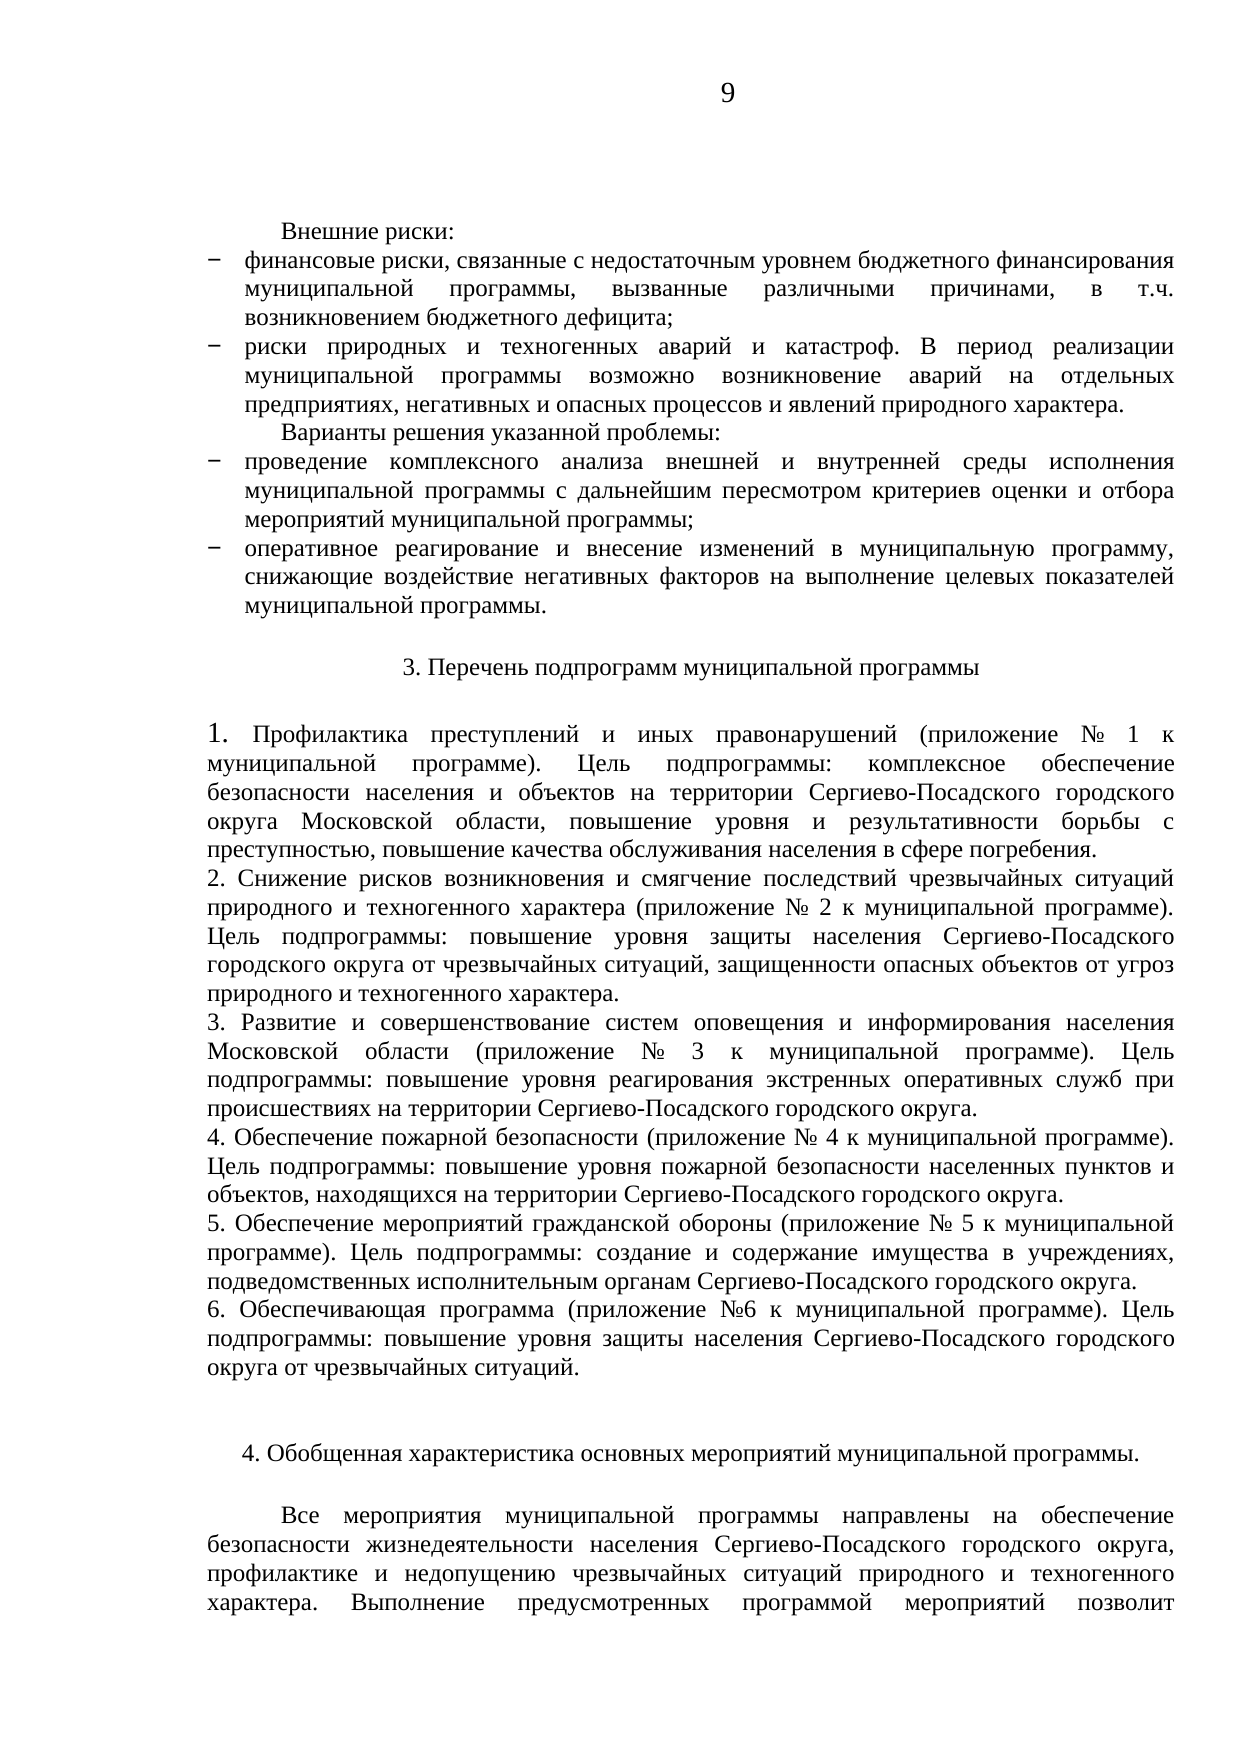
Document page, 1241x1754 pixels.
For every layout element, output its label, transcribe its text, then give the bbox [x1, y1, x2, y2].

list оперативное реагирование и внесение изменений в муниципальную программу, снижающие воздействие негативных факторов на выполнение целевых показателей муниципальной программы. [207, 532, 1175, 619]
text 5. Обеспечение мероприятий гражданской обороны (приложение № 5 к муниципальной программе). Цель подпрограммы: создание и содержание имущества в учреждениях, подведомственных исполнительным органам Сергиево-Посадского городского округа. [207, 1208, 1175, 1294]
text 2. Снижение рисков возникновения и смягчение последствий чрезвычайных ситуаций природного и техногенного характера (приложение № 2 к муниципальной программе). Цель подпрограммы: повышение уровня защиты населения Сергиево-Посадского городского округа от чрезвычайных ситуаций, защищенности опасных объектов от угроз природного и техногенного характера. [207, 863, 1175, 1007]
list финансовые риски, связанные с недостаточным уровнем бюджетного финансирования муниципальной программы, вызванные различными причинами, в т.ч. возникновением бюджетного дефицита; [207, 245, 1175, 331]
text Варианты решения указанной проблемы: [207, 417, 1175, 446]
list риски природных и техногенных аварий и катастроф. В период реализации муниципальной программы возможно возникновение аварий на отдельных предприятиях, негативных и опасных процессов и явлений природного характера. [207, 331, 1175, 417]
text 1. Профилактика преступлений и иных правонарушений (приложение № 1 к муниципальной программе). Цель подпрограммы: комплексное обеспечение безопасности населения и объектов на территории Сергиево-Посадского городского округа Московской области, повышение уровня и результативности борьбы с преступностью, повышение качества обслуживания населения в сфере погребения. [207, 715, 1175, 863]
text 4. Обеспечение пожарной безопасности (приложение № 4 к муниципальной программе). Цель подпрограммы: повышение уровня пожарной безопасности населенных пунктов и объектов, находящихся на территории Сергиево-Посадского городского округа. [207, 1122, 1175, 1208]
text 3. Развитие и совершенствование систем оповещения и информирования населения Московской области (приложение № 3 к муниципальной программе). Цель подпрограммы: повышение уровня реагирования экстренных оперативных служб при происшествиях на территории Сергиево-Посадского городского округа. [207, 1007, 1175, 1122]
text 4. Обобщенная характеристика основных мероприятий муниципальной программы. [207, 1438, 1175, 1467]
list проведение комплексного анализа внешней и внутренней среды исполнения муниципальной программы с дальнейшим пересмотром критериев оценки и отбора мероприятий муниципальной программы; [207, 446, 1175, 532]
text 6. Обеспечивающая программа (приложение №6 к муниципальной программе). Цель подпрограммы: повышение уровня защиты населения Сергиево-Посадского городского округа от чрезвычайных ситуаций. [207, 1294, 1175, 1381]
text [207, 1501, 1175, 1616]
text 3. Перечень подпрограмм муниципальной программы [207, 652, 1175, 681]
text Внешние риски: [207, 216, 1175, 245]
